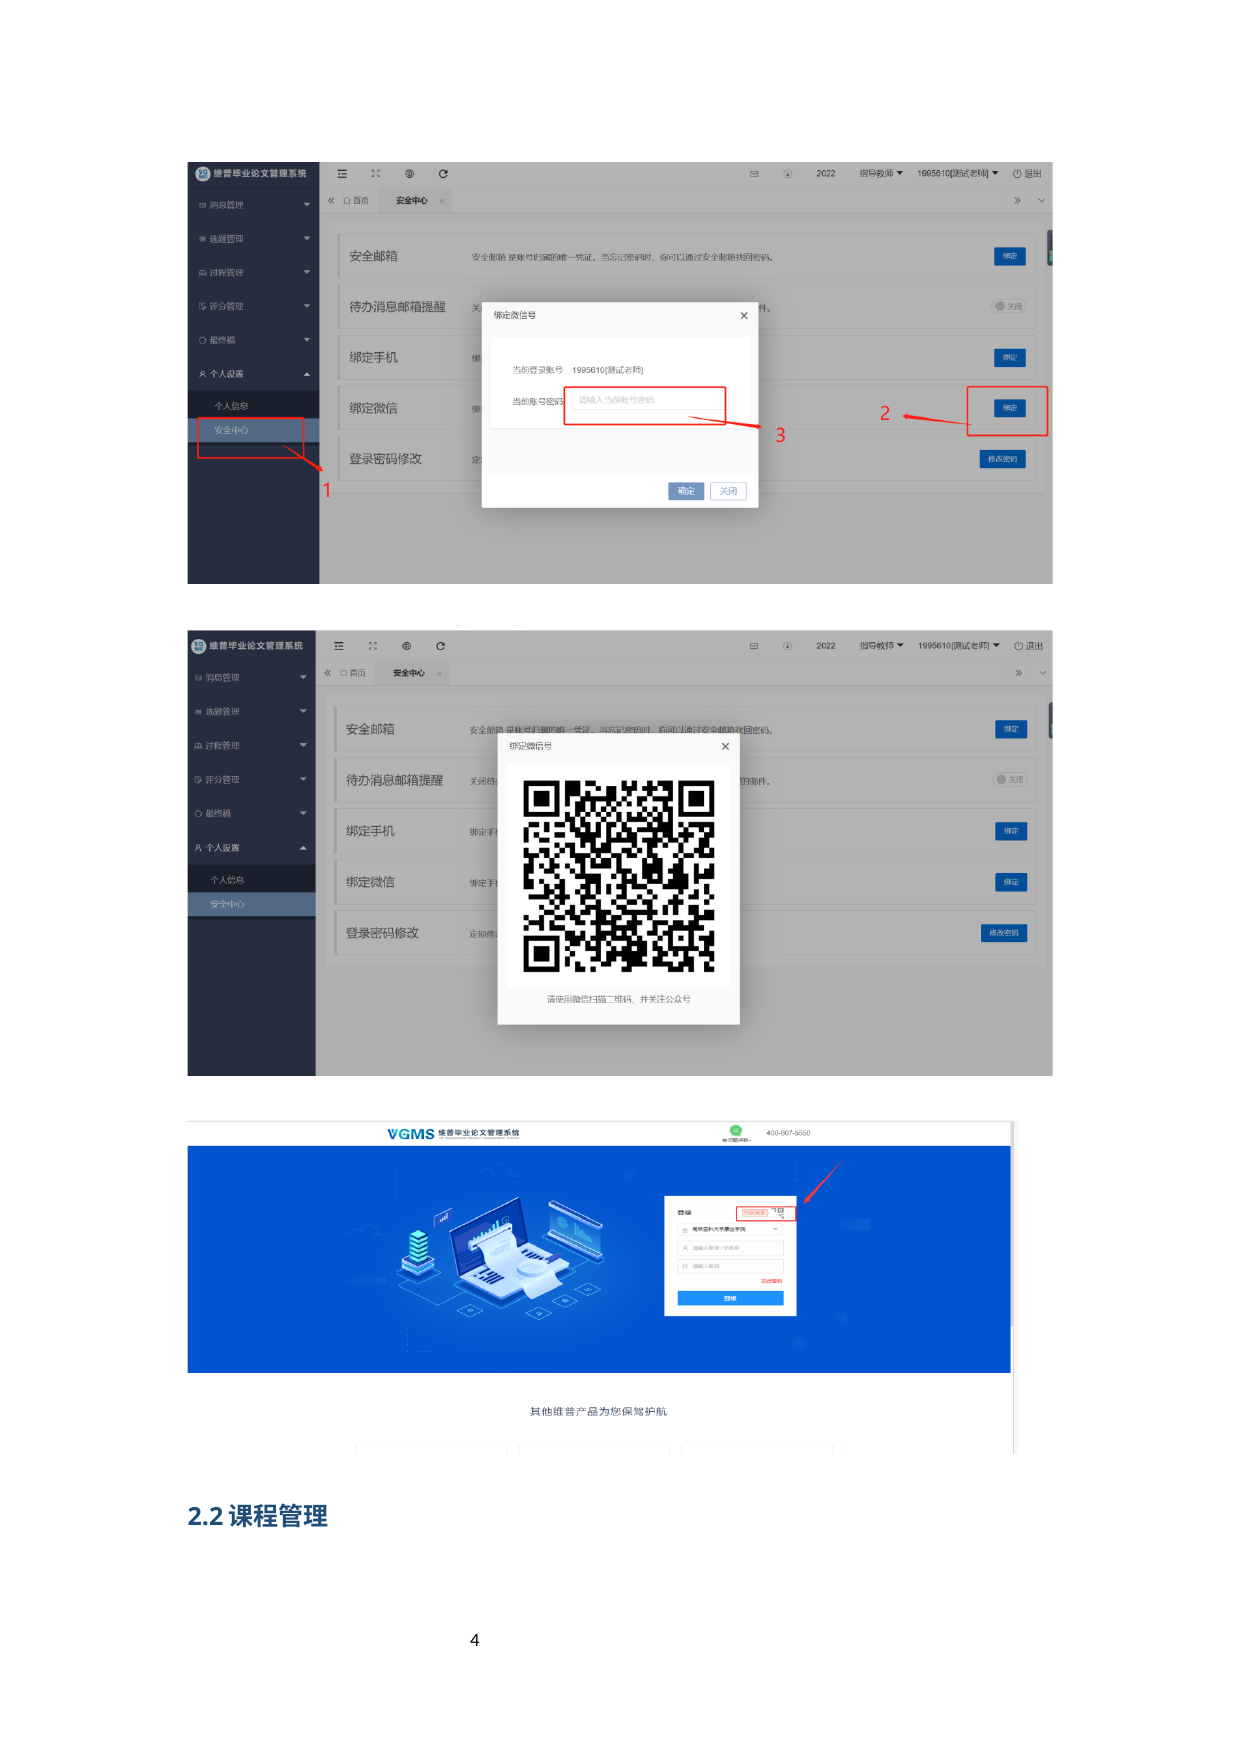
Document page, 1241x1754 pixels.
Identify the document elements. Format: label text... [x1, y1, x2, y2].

subtitle 2.2课程管理 [187, 1482, 1053, 1547]
picture [187, 625, 1053, 1076]
picture [187, 1120, 1019, 1454]
picture [187, 162, 1053, 584]
